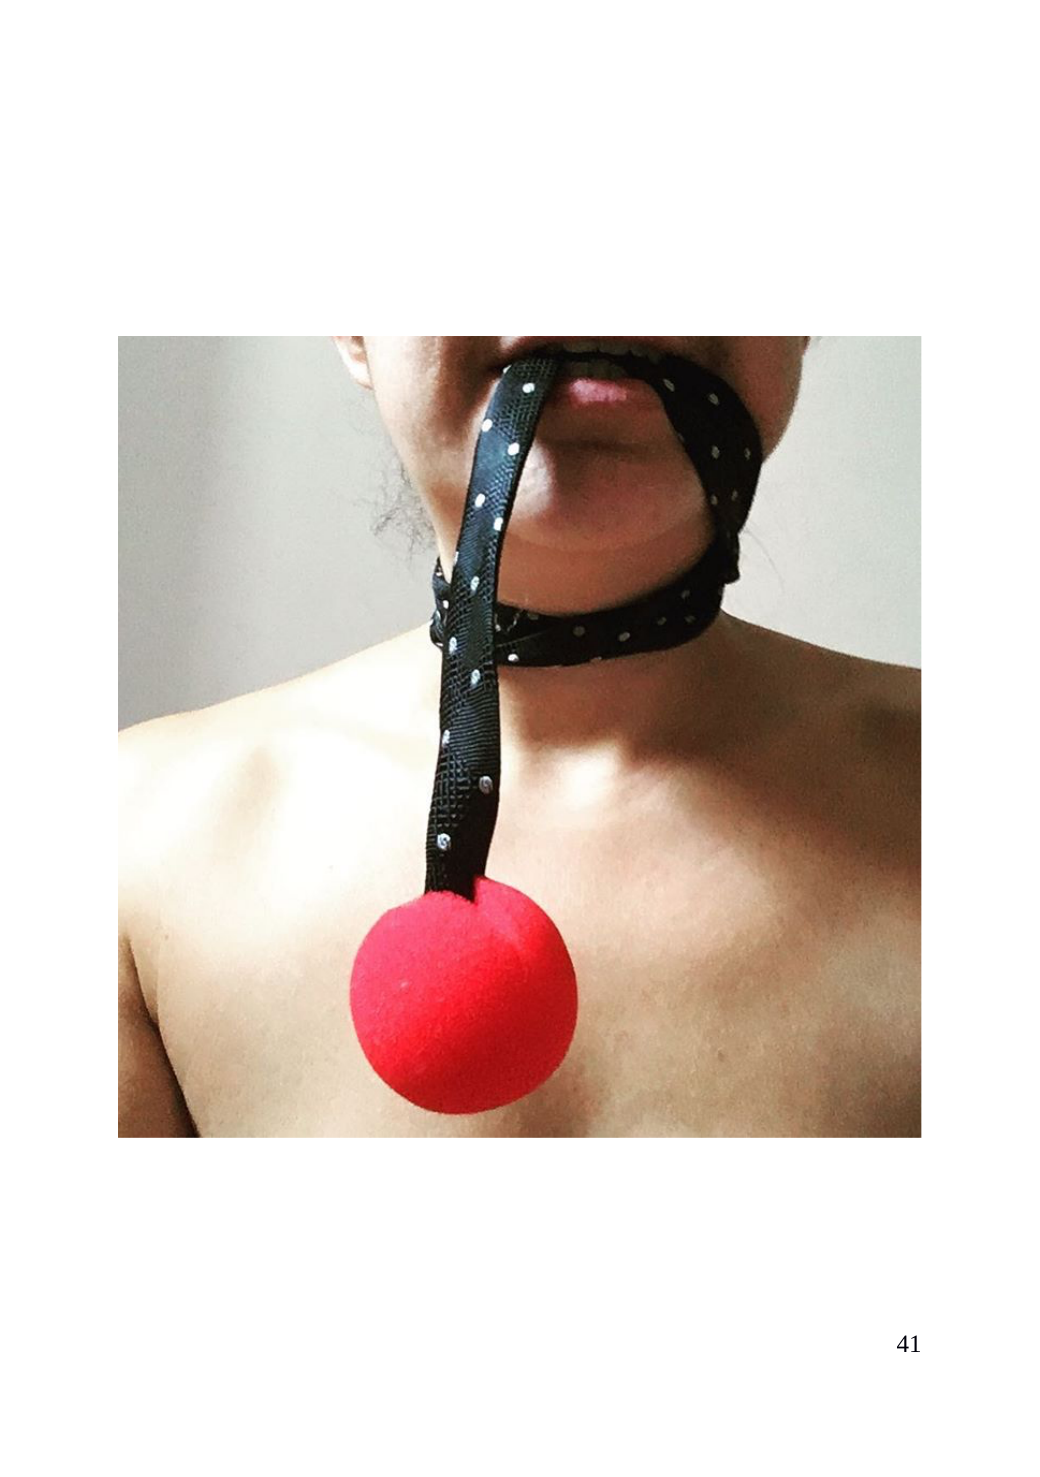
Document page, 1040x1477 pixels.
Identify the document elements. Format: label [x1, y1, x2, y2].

picture [118, 336, 922, 1140]
